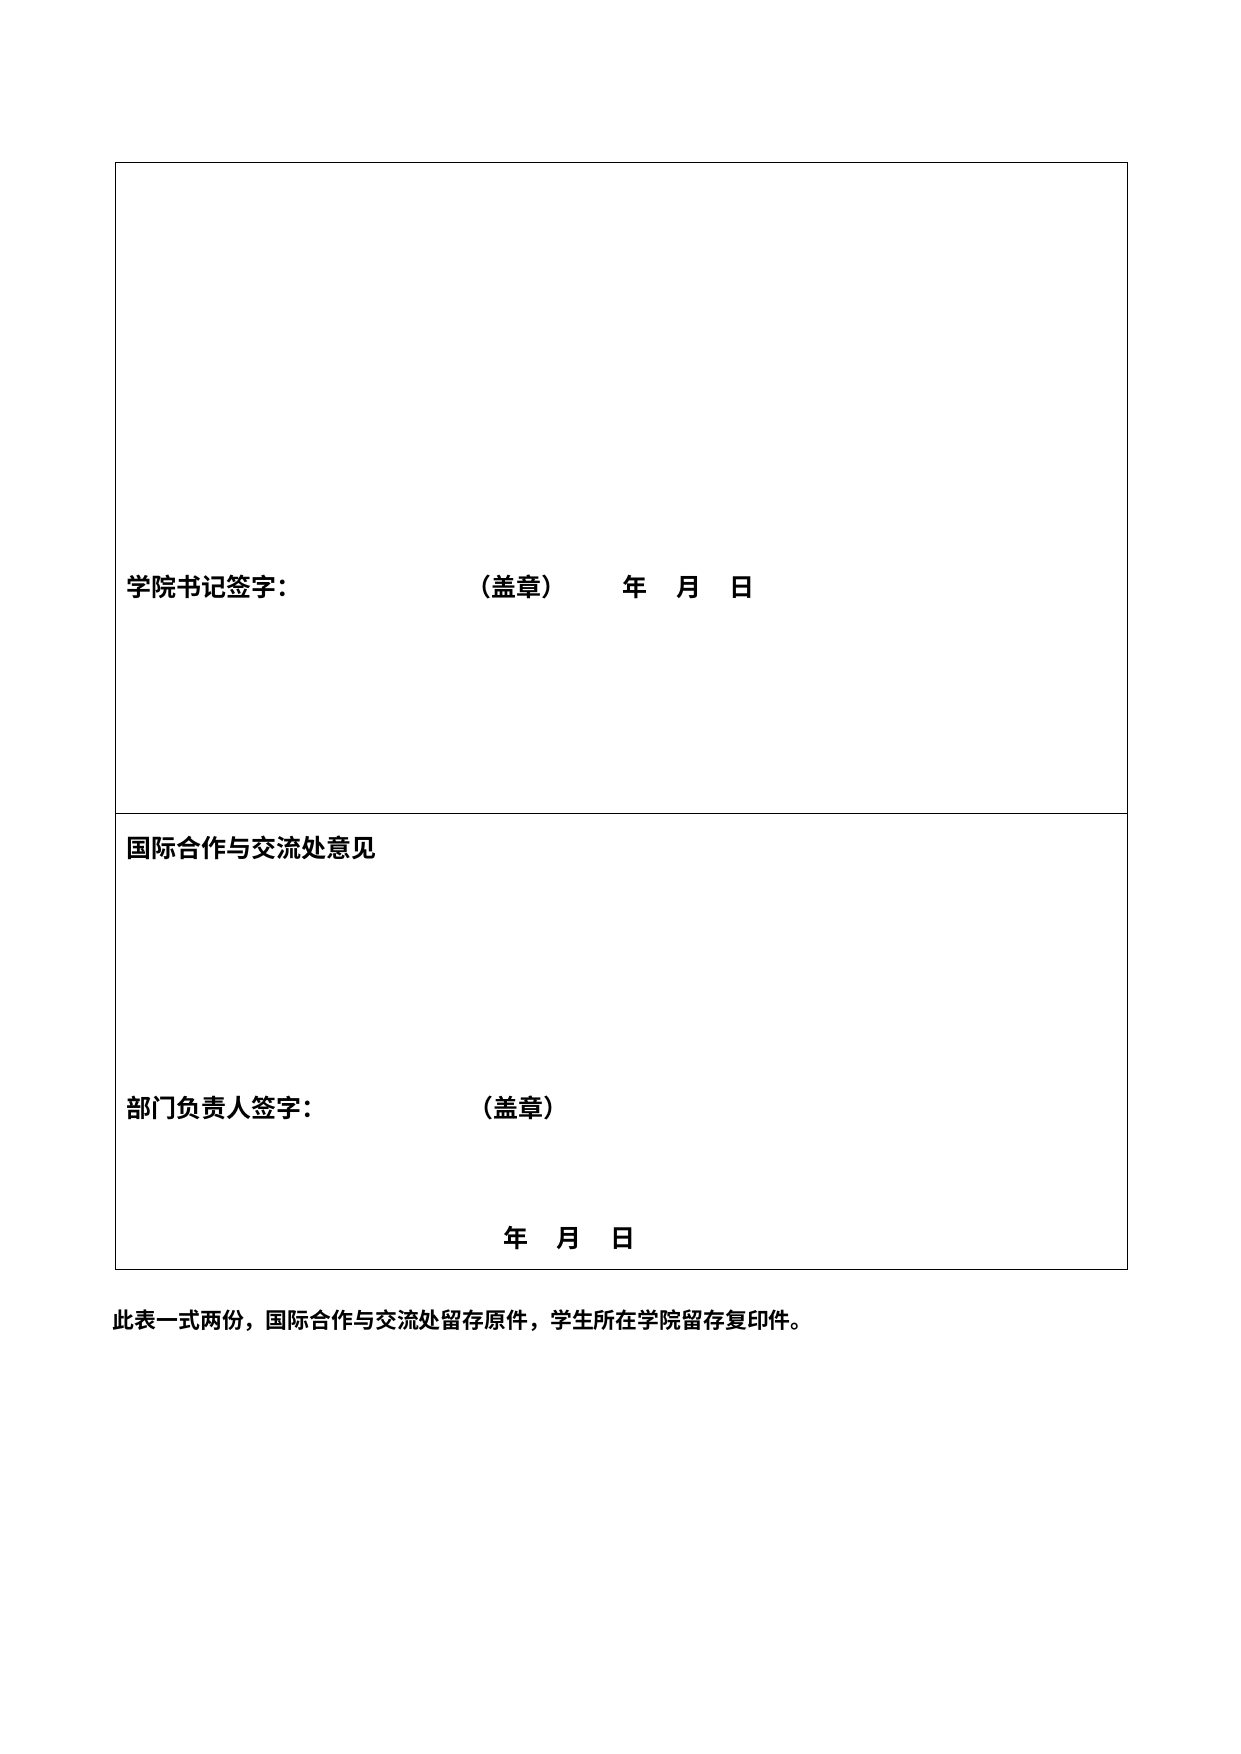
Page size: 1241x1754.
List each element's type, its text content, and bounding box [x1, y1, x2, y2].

table_cell 国际合作与交流处意见 部门负责人签字： （盖章） 年 月 日 [116, 814, 1127, 1269]
text 此表一式两份，国际合作与交流处留存原件，学生所在学院留存复印件。 [112, 1303, 1128, 1335]
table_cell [116, 163, 1127, 813]
